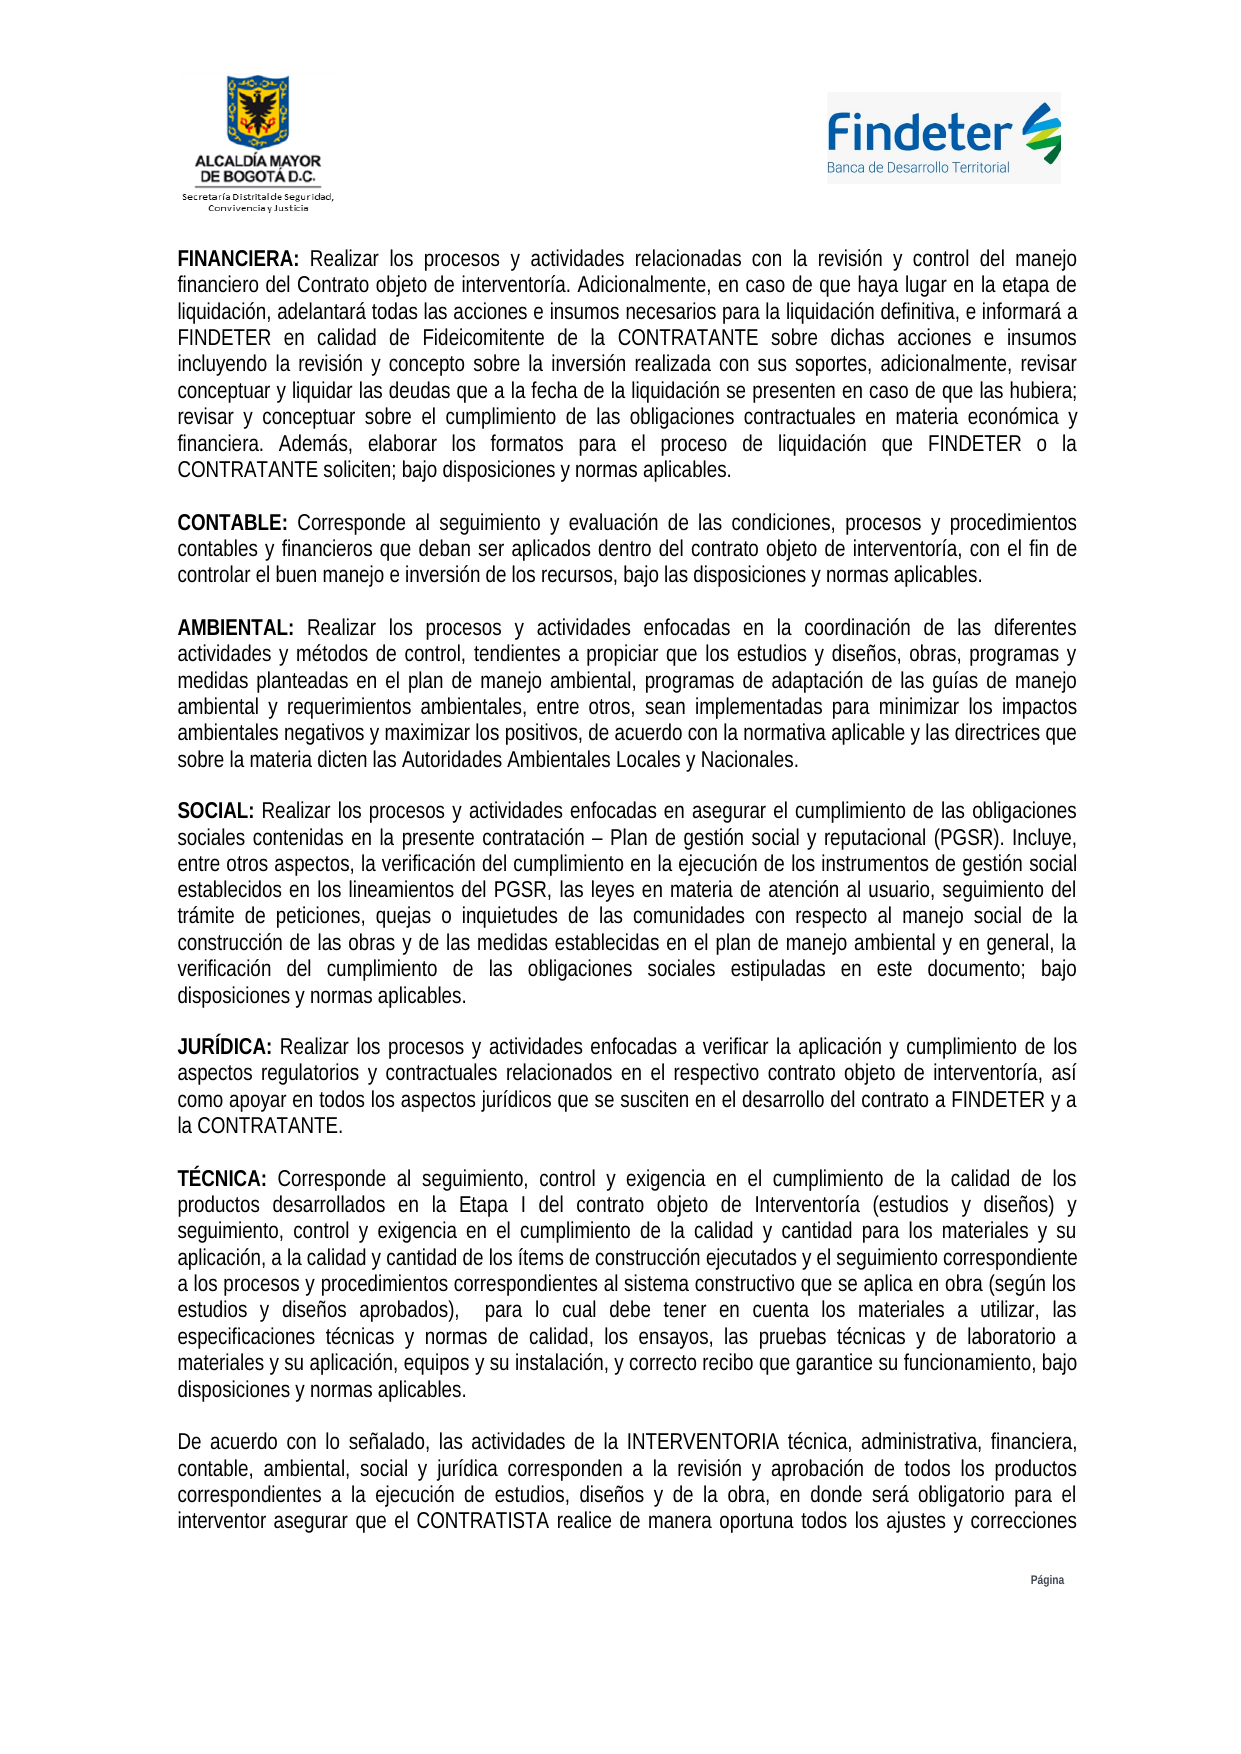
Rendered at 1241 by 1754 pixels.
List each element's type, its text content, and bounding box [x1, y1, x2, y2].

text FINANCIERA: Realizar los procesos y actividades relacionadas con la revisión y control del manejo financiero del Contrato objeto de interventoría. Adicionalmente, en caso de que haya lugar en la etapa de liquidación, adelantará todas las acciones e insumos necesarios para la liquidación definitiva, e informará a FINDETER en calidad de Fideicomitente de la CONTRATANTE sobre dichas acciones e insumos incluyendo la revisión y concepto sobre la inversión realizada con sus soportes, adicionalmente, revisar conceptuar y liquidar las deudas que a la fecha de la liquidación se presenten en caso de que las hubiera; revisar y conceptuar sobre el cumplimiento de las obligaciones contractuales en materia económica y financiera. Además, elaborar los formatos para el proceso de liquidación que FINDETER o la CONTRATANTE soliciten; bajo disposiciones y normas aplicables. [177, 245, 1078, 482]
text JURÍDICA: Realizar los procesos y actividades enfocadas a verificar la aplicación y cumplimiento de los aspectos regulatorios y contractuales relacionados en el respectivo contrato objeto de interventoría, así como apoyar en todos los aspectos jurídicos que se susciten en el desarrollo del contrato a FINDETER y a la CONTRATANTE. [177, 1033, 1078, 1138]
picture [826, 92, 1061, 184]
text SOCIAL: Realizar los procesos y actividades enfocadas en asegurar el cumplimiento de las obligaciones sociales contenidas en la presente contratación – Plan de gestión social y reputacional (PGSR). Incluye, entre otros aspectos, la verificación del cumplimiento en la ejecución de los instrumentos de gestión social establecidos en los lineamientos del PGSR, las leyes en materia de atención al usuario, seguimiento del trámite de peticiones, quejas o inquietudes de las comunidades con respecto al manejo social de la construcción de las obras y de las medidas establecidas en el plan de manejo ambiental y en general, la verificación del cumplimiento de las obligaciones sociales estipuladas en este documento; bajo disposiciones y normas aplicables. [177, 797, 1078, 1008]
text CONTABLE: Corresponde al seguimiento y evaluación de las condiciones, procesos y procedimientos contables y financieros que deban ser aplicados dentro del contrato objeto de interventoría, con el fin de controlar el buen manejo e inversión de los recursos, bajo las disposiciones y normas aplicables. [177, 508, 1078, 588]
picture [177, 73, 336, 219]
text AMBIENTAL: Realizar los procesos y actividades enfocadas en la coordinación de las diferentes actividades y métodos de control, tendientes a propiciar que los estudios y diseños, obras, programas y medidas planteadas en el plan de manejo ambiental, programas de adaptación de las guías de manejo ambiental y requerimientos ambientales, entre otros, sean implementadas para minimizar los impactos ambientales negativos y maximizar los positivos, de acuerdo con la normativa aplicable y las directrices que sobre la materia dicten las Autoridades Ambientales Locales y Nacionales. [177, 614, 1078, 772]
text TÉCNICA: Corresponde al seguimiento, control y exigencia en el cumplimiento de la calidad de los productos desarrollados en la Etapa I del contrato objeto de Interventoría (estudios y diseños) y seguimiento, control y exigencia en el cumplimiento de la calidad y cantidad para los materiales y su aplicación, a la calidad y cantidad de los ítems de construcción ejecutados y el seguimiento correspondiente a los procesos y procedimientos correspondientes al sistema constructivo que se aplica en obra (según los estudios y diseños aprobados), para lo cual debe tener en cuenta los materiales a utilizar, las especificaciones técnicas y normas de calidad, los ensayos, las pruebas técnicas y de laboratorio a materiales y su aplicación, equipos y su instalación, y correcto recibo que garantice su funcionamiento, bajo disposiciones y normas aplicables. [177, 1165, 1078, 1402]
